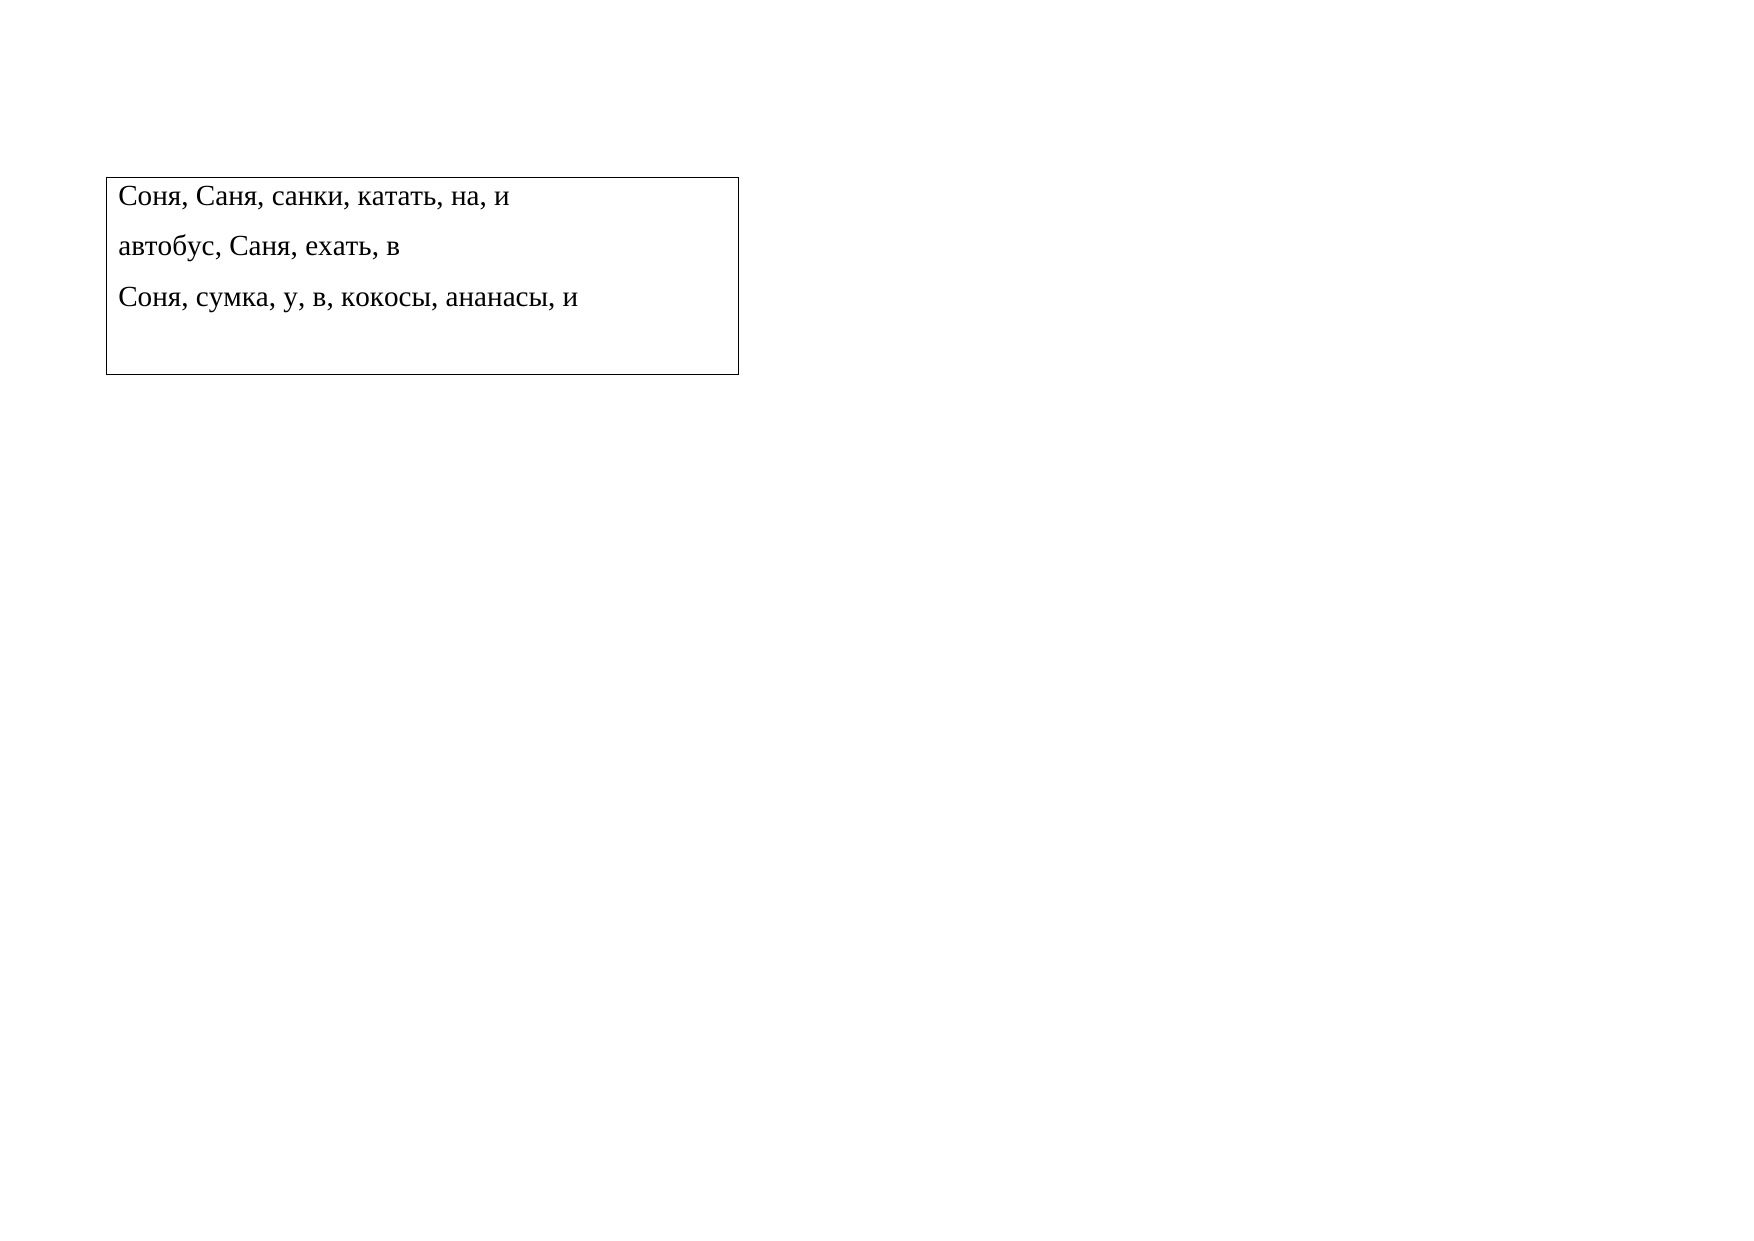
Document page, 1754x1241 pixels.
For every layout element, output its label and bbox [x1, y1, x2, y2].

table_header [107, 178, 738, 374]
